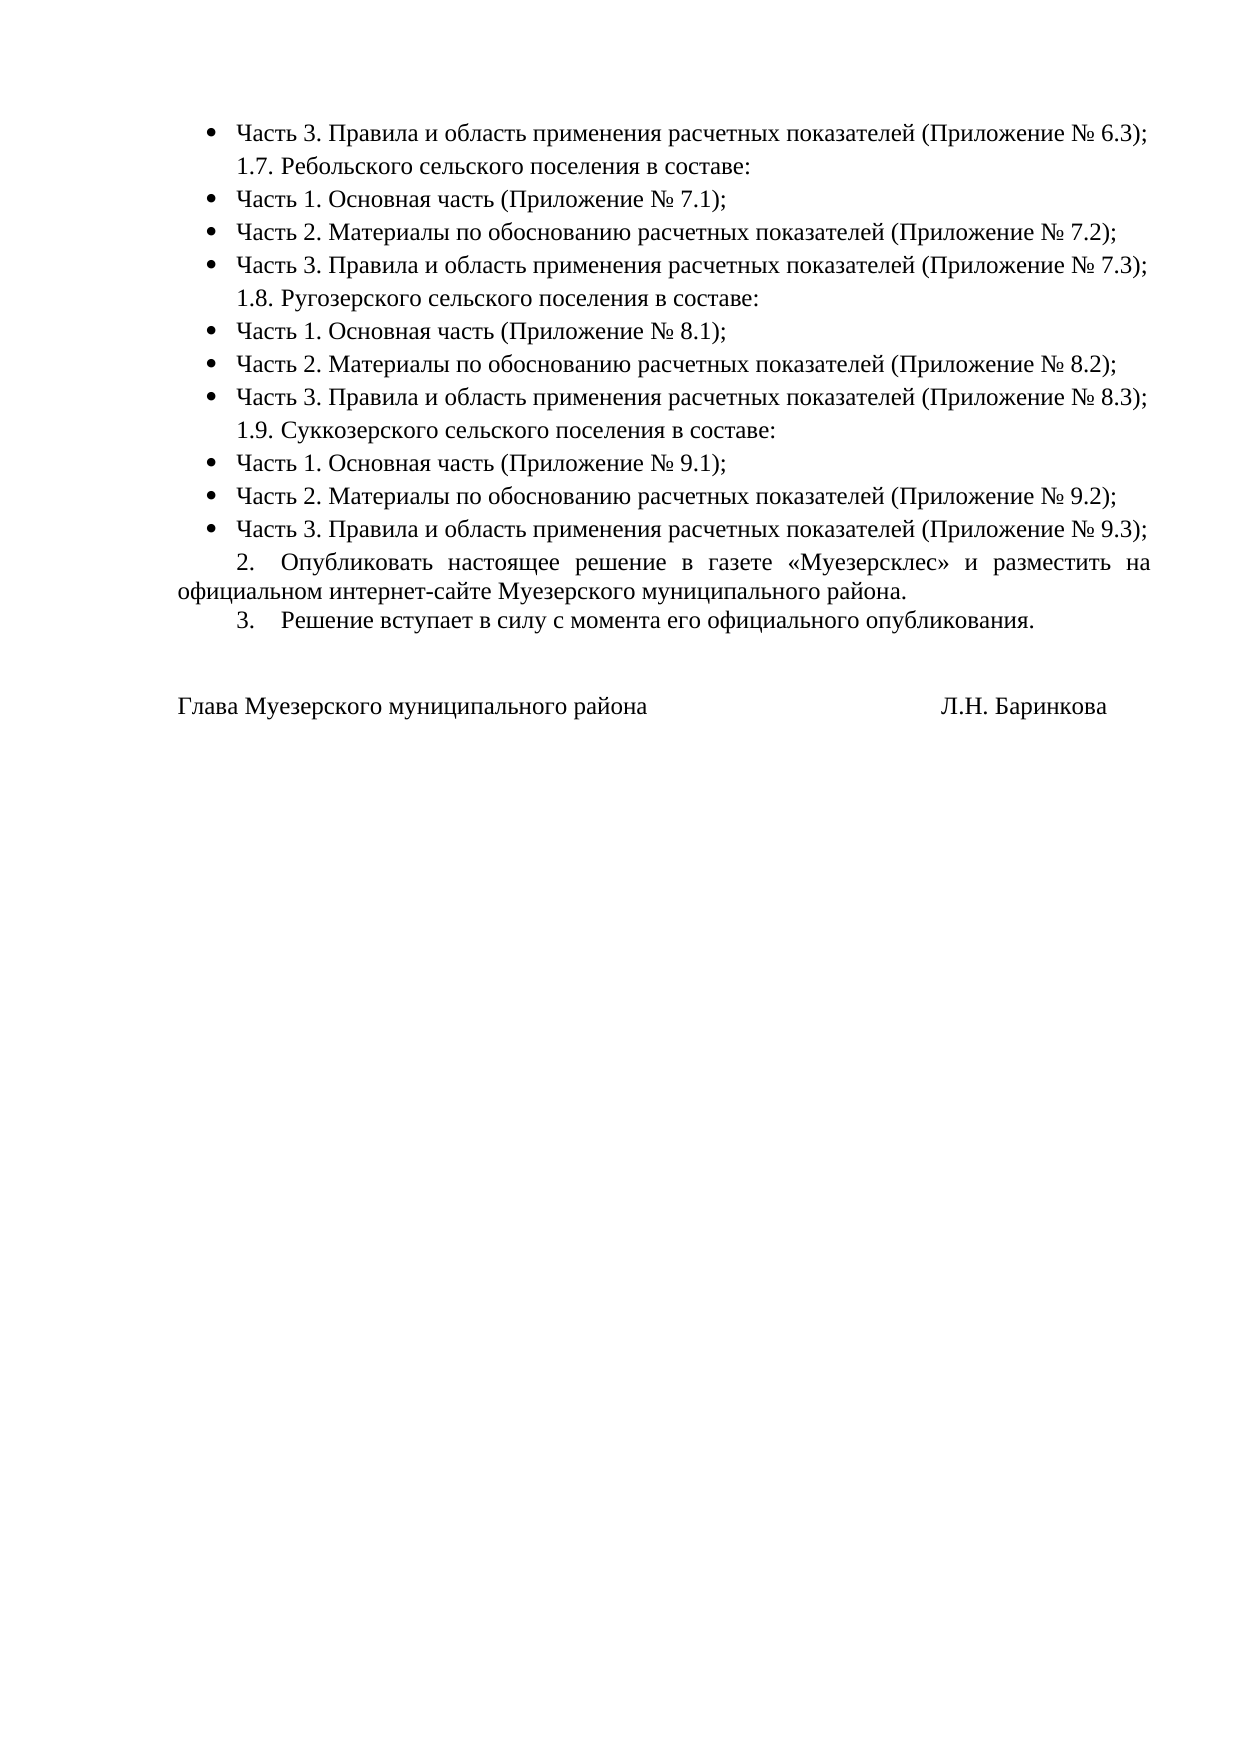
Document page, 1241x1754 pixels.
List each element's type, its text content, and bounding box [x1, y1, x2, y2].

list Часть 2. Материалы по обоснованию расчетных показателей (Приложение № 9.2); [177, 481, 1152, 510]
list Решение вступает в силу с момента его официального опубликования. [177, 605, 1152, 634]
list Ребольского сельского поселения в составе: [177, 151, 1152, 180]
list Часть 3. Правила и область применения расчетных показателей (Приложение № 8.3); [177, 382, 1152, 411]
list Часть 3. Правила и область применения расчетных показателей (Приложение № 9.3); [177, 514, 1152, 543]
list Часть 1. Основная часть (Приложение № 9.1); [177, 448, 1152, 477]
list Часть 2. Материалы по обоснованию расчетных показателей (Приложение № 8.2); [177, 349, 1152, 378]
list Часть 2. Материалы по обоснованию расчетных показателей (Приложение № 7.2); [177, 217, 1152, 246]
list Часть 1. Основная часть (Приложение № 8.1); [177, 316, 1152, 345]
list Суккозерского сельского поселения в составе: [177, 415, 1152, 444]
list Опубликовать настоящее решение в газете «Муезерсклес» и разместить на официальном интернет-сайте Муезерского муниципального района. [177, 547, 1152, 605]
list Часть 3. Правила и область применения расчетных показателей (Приложение № 6.3); [177, 118, 1152, 147]
list Ругозерского сельского поселения в составе: [177, 283, 1152, 312]
list Часть 3. Правила и область применения расчетных показателей (Приложение № 7.3); [177, 250, 1152, 279]
list Часть 1. Основная часть (Приложение № 7.1); [177, 184, 1152, 213]
title Глава Муезерского муниципального района Л.Н. Баринкова [177, 691, 1152, 720]
